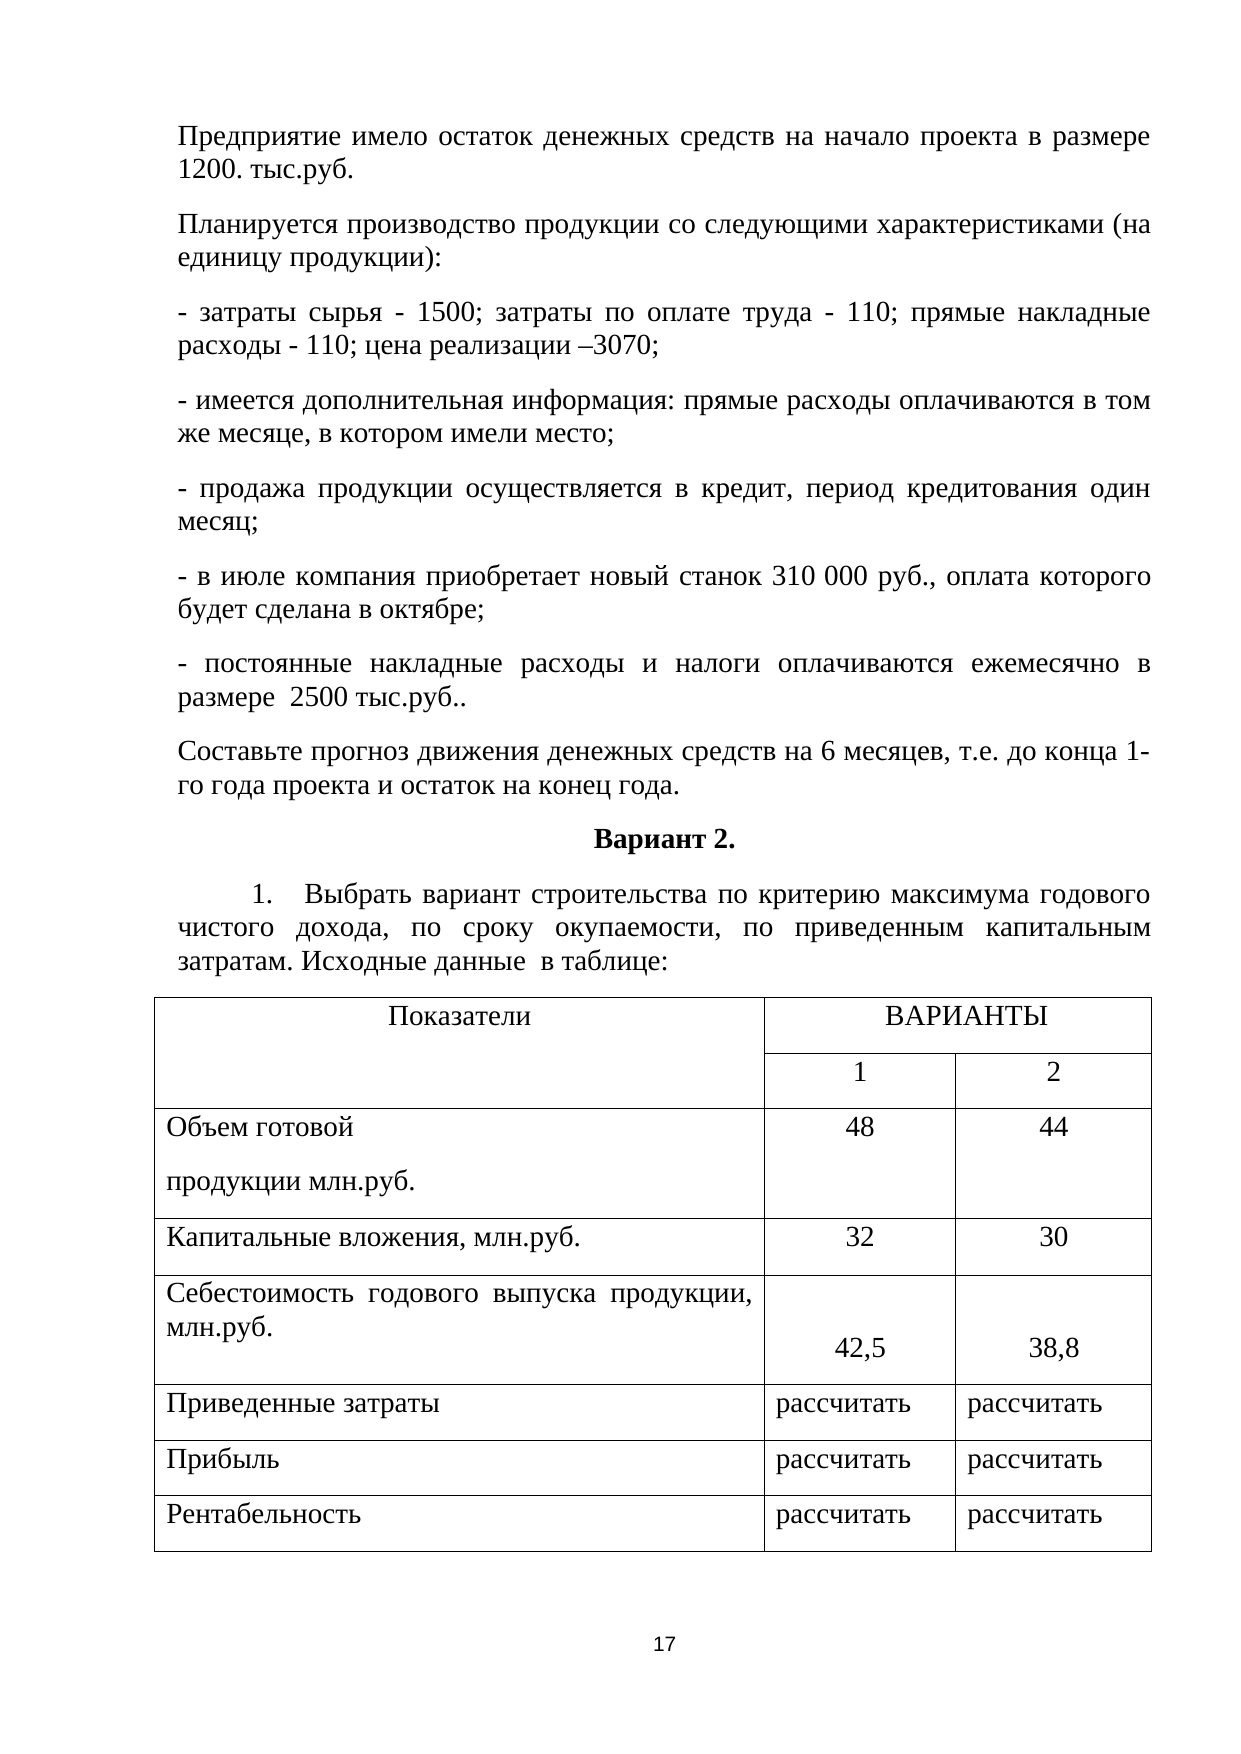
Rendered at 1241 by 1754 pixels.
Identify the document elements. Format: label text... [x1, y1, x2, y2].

text Составьте прогноз движения денежных средств на 6 месяцев, т.е. до конца 1-го года проекта и остаток на конец года. [177, 733, 1152, 801]
table_cell 42,5 [765, 1276, 955, 1384]
text Планируется производство продукции со следующими характеристиками (на единицу продукции): [177, 206, 1152, 273]
text - продажа продукции осуществляется в кредит, период кредитования один месяц; [177, 470, 1152, 537]
table_header ВАРИАНТЫ [765, 998, 1151, 1053]
table_cell 48 [765, 1109, 955, 1218]
text - в июле компания приобретает новый станок 310 000 руб., оплата которого будет сделана в октябре; [177, 558, 1152, 625]
table_cell рассчитать [956, 1385, 1151, 1440]
table_cell Себестоимость годового выпуска продукции, млн.руб. [155, 1276, 764, 1384]
table_cell Капитальные вложения, млн.руб. [155, 1219, 764, 1274]
table_cell рассчитать [765, 1441, 955, 1495]
table_cell рассчитать [765, 1496, 955, 1551]
text - затраты сырья - 1500; затраты по оплате труда - 110; прямые накладные расходы - 110; цена реализации –3070; [177, 294, 1152, 361]
table_cell 32 [765, 1219, 955, 1274]
table_cell Объем готовой продукции млн.руб. [155, 1109, 764, 1218]
table_cell 44 [956, 1109, 1151, 1218]
text - имеется дополнительная информация: прямые расходы оплачиваются в том же месяце, в котором имели место; [177, 382, 1152, 449]
table_cell Рентабельность [155, 1496, 764, 1551]
text - постоянные накладные расходы и налоги оплачиваются ежемесячно в размере 2500 тыс.руб.. [177, 646, 1152, 713]
table_cell 38,8 [956, 1276, 1151, 1384]
text Предприятие имело остаток денежных средств на начало проекта в размере 1200. тыс.руб. [177, 118, 1152, 185]
table_header Показатели [155, 998, 764, 1108]
table_cell Прибыль [155, 1441, 764, 1495]
table_cell рассчитать [956, 1496, 1151, 1551]
text 1. Выбрать вариант строительства по критерию максимума годового чистого дохода, по сроку окупаемости, по приведенным капитальным затратам. Исходные данные в таблице: [177, 876, 1152, 976]
text Вариант 2. [177, 821, 1152, 855]
table_cell 1 [765, 1054, 955, 1108]
table_cell Приведенные затраты [155, 1385, 764, 1440]
table_cell рассчитать [765, 1385, 955, 1440]
table_cell 30 [956, 1219, 1151, 1274]
table_cell рассчитать [956, 1441, 1151, 1495]
table_cell 2 [956, 1054, 1151, 1108]
